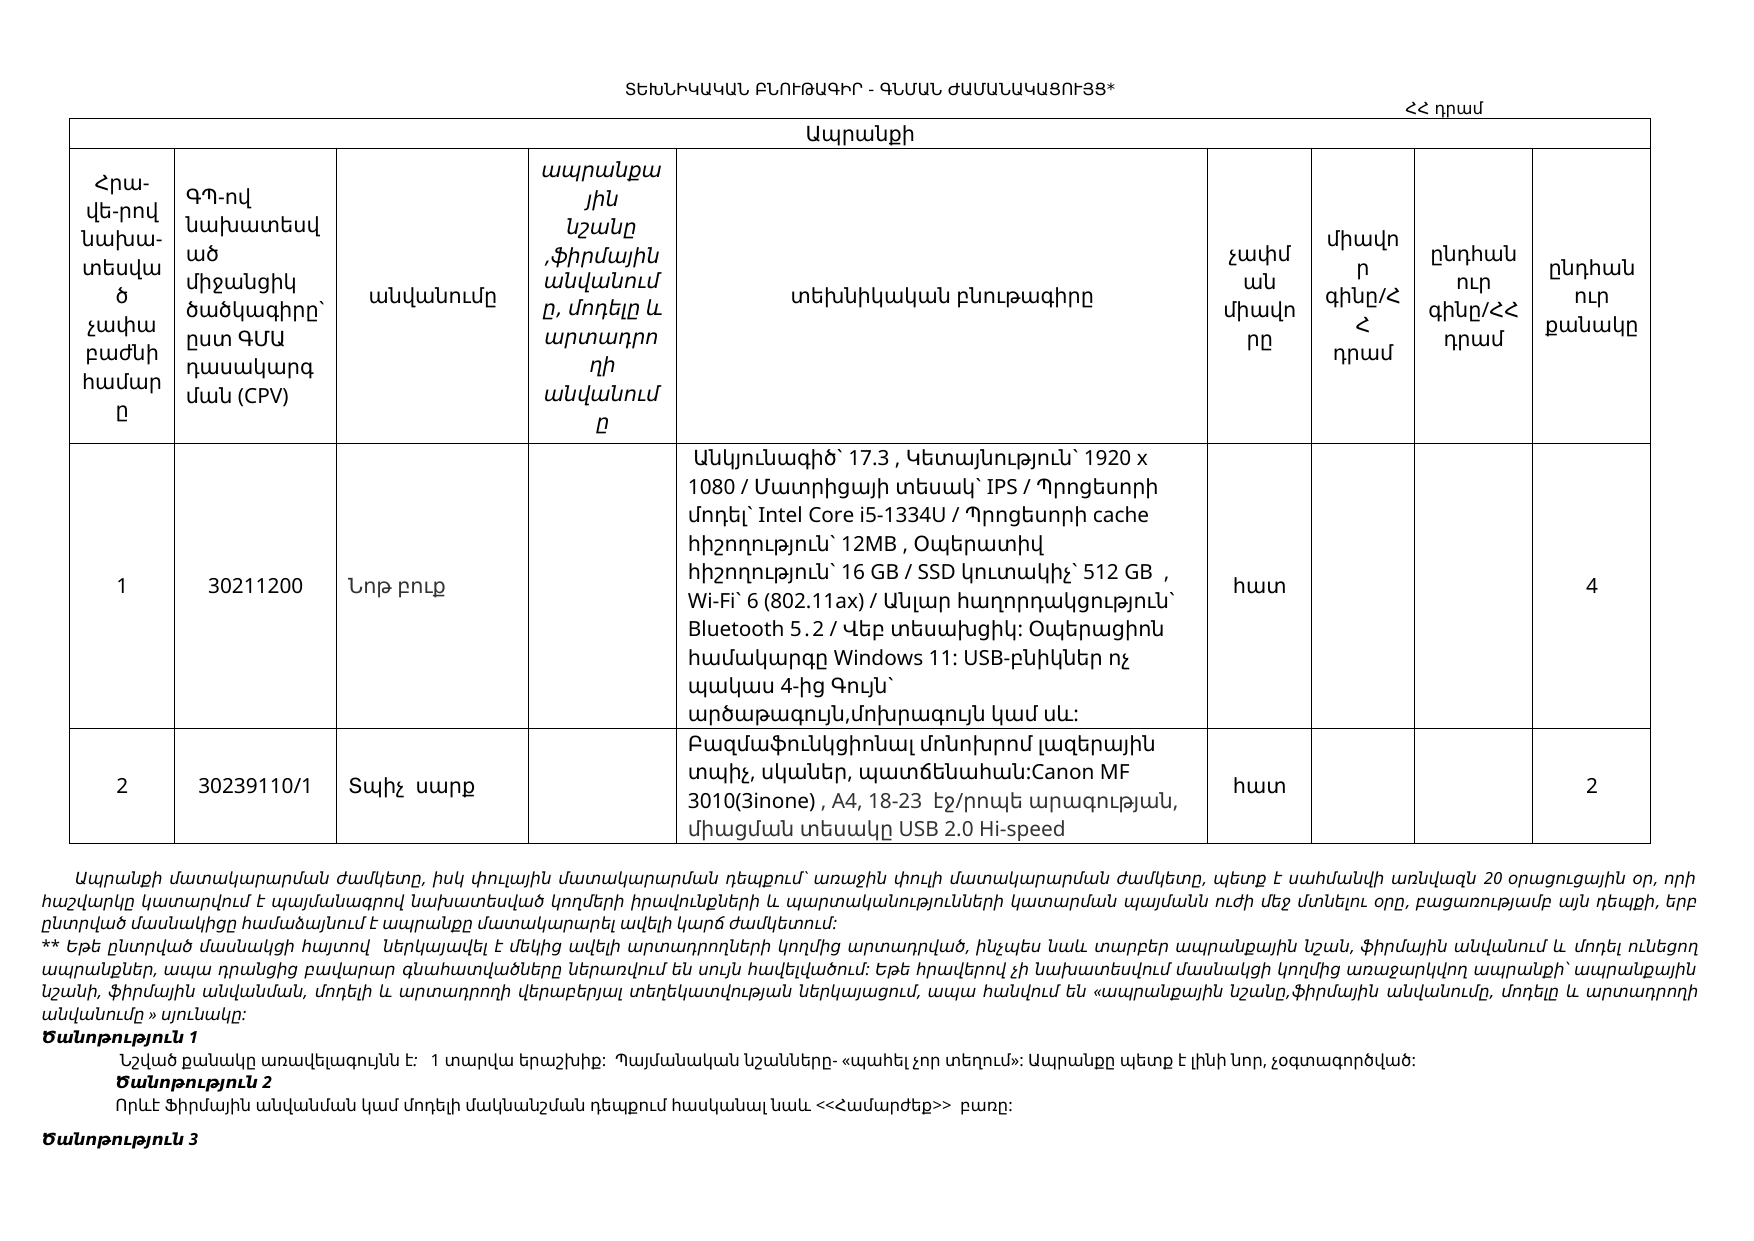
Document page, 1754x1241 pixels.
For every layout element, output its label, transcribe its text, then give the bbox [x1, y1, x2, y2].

text Ապրանքի մատակարարման ժամկետը, իսկ փուլային մատակարարման դեպքում` առաջին փուլի մատակարարման ժամկետը, պետք է սահմանվի առնվազն 20 օրացուցային օր, որի հաշվարկը կատարվում է պայմանագրով նախատեսված կողմերի իրավունքների և պարտականությունների կատարման պայմանն ուժի մեջ մտնելու օրը, բացառությամբ այն դեպքի, երբ ընտրված մասնակիցը համաձայնում է ապրանքը մատակարարել ավելի կարճ ժամկետում: [41, 866, 1698, 934]
table_cell 2 [70, 729, 174, 843]
table_cell 30211200 [175, 444, 336, 728]
text Ծանոթություն 2 [41, 1071, 1698, 1093]
table_cell 1 [70, 444, 174, 728]
table_cell ապրանքային նշանը,ֆիրմային անվանումը, մոդելը և արտադրողի անվանումը [529, 149, 676, 442]
text ՏԵԽՆԻԿԱԿԱՆ ԲՆՈՒԹԱԳԻՐ - ԳՆՄԱՆ ԺԱՄԱՆԱԿԱՑՈՒՅՑ* [41, 79, 1698, 99]
table_cell միավոր գինը/ՀՀ դրամ [1312, 149, 1414, 442]
table_cell ԳՊ-ով նախատեսված միջանցիկ ծածկագիրը` ըստ ԳՄԱ դասակարգման (CPV) [175, 149, 336, 442]
table_cell [1415, 444, 1532, 728]
table_cell Բազմաֆունկցիոնալ մոնոխրոմ լազերային տպիչ, սկաներ, պատճենահան:Canon MF 3010(3inone) , A4, 18-23 էջ/րոպե արագության, միացման տեսակը USB 2.0 Hi-speed [677, 729, 1207, 843]
table_cell 2 [1533, 729, 1650, 843]
table_cell 4 [1533, 444, 1650, 728]
text Ծանոթություն 1 [41, 1025, 1698, 1048]
table_cell [1312, 444, 1414, 728]
table_cell 30239110/1 [175, 729, 336, 843]
table_cell ընդհանուր գինը/ՀՀ դրամ [1415, 149, 1532, 442]
text Որևէ Ֆիրմային անվանման կամ մոդելի մակնանշման դեպքում հասկանալ նաև <<Համարժեք>> բառը: [41, 1093, 1698, 1116]
table_cell չափման միավորը [1208, 149, 1311, 442]
text ** Եթե ընտրված մասնակցի հայտով ներկայավել է մեկից ավելի արտադրողների կողմից արտադրված, ինչպես նաև տարբեր ապրանքային նշան, ֆիրմային անվանում և մոդել ունեցող ապրանքներ, ապա դրանցից բավարար գնահատվածները ներառվում են սույն հավելվածում: Եթե հրավերով չի նախատեսվում մասնակցի կողմից առաջարկվող ապրանքի՝ ապրանքային նշանի, ֆիրմային անվանման, մոդելի և արտադրողի վերաբերյալ տեղեկատվության ներկայացում, ապա հանվում են «ապրանքային նշանը,ֆիրմային անվանումը, մոդելը և արտադրողի անվանումը » սյունակը: [41, 934, 1698, 1025]
table_cell հատ [1208, 444, 1311, 728]
table_header Ապրանքի [70, 119, 1650, 148]
table_cell Հրա-վե-րով նախա-տեսված չափաբաժնի համարը [70, 149, 174, 442]
table_cell Նոթ բուք [337, 444, 528, 728]
table_cell Անկյունագիծ` 17.3 , Կետայնություն` 1920 x 1080 / Մատրիցայի տեսակ` IPS / Պրոցեսորի մոդել` Intel Core i5-1334U / Պրոցեսորի cache հիշողություն` 12MB , Օպերատիվ հիշողություն` 16 GB / SSD կուտակիչ` 512 GB , Wi-Fi` 6 (802.11ax) / Անլար հաղորդակցություն` Bluetooth 5․2 / Վեբ տեսախցիկ: Օպերացիոն համակարգը Windows 11: USB-բնիկներ ոչ պակաս 4-ից Գույն` արծաթագույն,մոխրագույն կամ սև: [677, 444, 1207, 728]
table_cell [1415, 729, 1532, 843]
table_cell հատ [1208, 729, 1311, 843]
text Նշված քանակը առավելագույնն է: 1 տարվա երաշխիք: Պայմանական նշանները- «պահել չոր տեղում»: Ապրանքը պետք է լինի նոր, չօգտագործված: [41, 1048, 1698, 1071]
table_cell ընդհանուր քանակը [1533, 149, 1650, 442]
text Ծանոթություն 3 [41, 1128, 1698, 1150]
table_cell Տպիչ սարք [337, 729, 528, 843]
table_cell [529, 729, 676, 843]
table_cell անվանումը [337, 149, 528, 442]
text ՀՀ դրամ [41, 99, 1698, 118]
table_cell [1312, 729, 1414, 843]
table_cell տեխնիկական բնութագիրը [677, 149, 1207, 442]
table_cell [529, 444, 676, 728]
